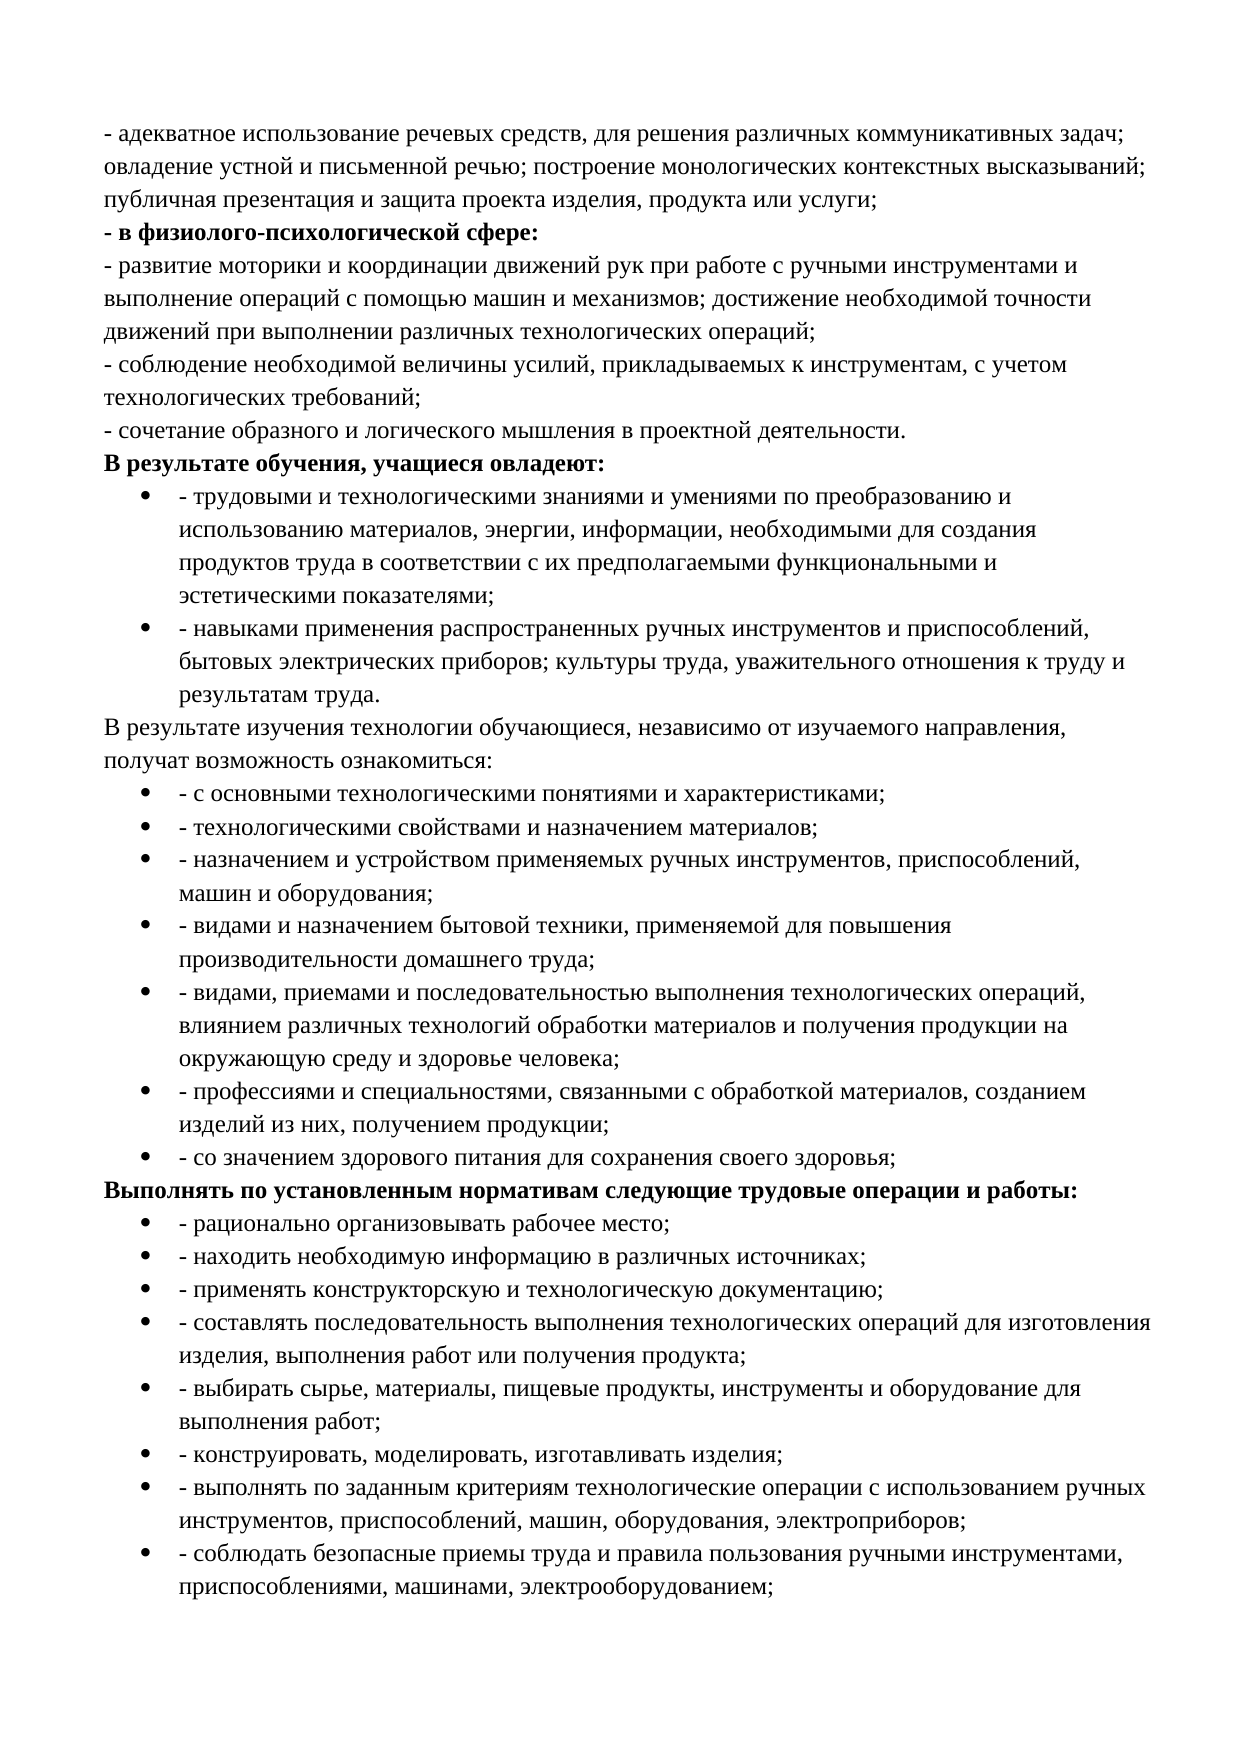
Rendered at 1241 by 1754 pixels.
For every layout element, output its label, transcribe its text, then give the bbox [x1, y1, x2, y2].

list - трудовыми и технологическими знаниями и умениями по преобразованию и использованию материалов, энергии, информации, необходимыми для создания продуктов труда в соответствии с их предполагаемыми функциональными и эстетическими показателями; [141, 481, 1152, 609]
list - соблюдать безопасные приемы труда и правила пользования ручными инструментами, приспособлениями, машинами, электрооборудованием; [141, 1538, 1152, 1600]
list - применять конструкторскую и технологическую документацию; [141, 1274, 1152, 1303]
text - в физиолого-психологической сфере: [103, 217, 1152, 246]
list - выбирать сырье, материалы, пищевые продукты, инструменты и оборудование для выполнения работ; [141, 1373, 1152, 1435]
list - конструировать, моделировать, изготавливать изделия; [141, 1439, 1152, 1468]
list - назначением и устройством применяемых ручных инструментов, приспособлений, машин и оборудования; [141, 844, 1152, 906]
text - адекватное использование речевых средств, для решения различных коммуникативных задач; овладение устной и письменной речью; построение монологических контекстных высказываний; публичная презентация и защита проекта изделия, продукта или услуги; [103, 118, 1152, 213]
list - видами, приемами и последовательностью выполнения технологических операций, влиянием различных технологий обработки материалов и получения продукции на окружающую среду и здоровье человека; [141, 977, 1152, 1071]
list - составлять последовательность выполнения технологических операций для изготовления изделия, выполнения работ или получения продукта; [141, 1307, 1152, 1369]
list - с основными технологическими понятиями и характеристиками; [141, 778, 1152, 807]
list - профессиями и специальностями, связанными с обработкой материалов, созданием изделий из них, получением продукции; [141, 1076, 1152, 1137]
list - находить необходимую информацию в различных источниках; [141, 1241, 1152, 1269]
text В результате изучения технологии обучающиеся, независимо от изучаемого направления, получат возможность ознакомиться: [103, 712, 1152, 774]
text - развитие моторики и координации движений рук при работе с ручными инструментами и выполнение операций с помощью машин и механизмов; достижение необходимой точности движений при выполнении различных технологических операций; [103, 250, 1152, 345]
list - рационально организовывать рабочее место; [141, 1208, 1152, 1237]
list - видами и назначением бытовой техники, применяемой для повышения производительности домашнего труда; [141, 911, 1152, 972]
text Выполнять по установленным нормативам следующие трудовые операции и работы: [103, 1175, 1152, 1203]
list - выполнять по заданным критериям технологические операции с использованием ручных инструментов, приспособлений, машин, оборудования, электроприборов; [141, 1472, 1152, 1534]
text В результате обучения, учащиеся овладеют: [103, 448, 1152, 477]
text - соблюдение необходимой величины усилий, прикладываемых к инструментам, с учетом технологических требований; [103, 349, 1152, 411]
list - со значением здорового питания для сохранения своего здоровья; [141, 1142, 1152, 1171]
list - навыками применения распространенных ручных инструментов и приспособлений, бытовых электрических приборов; культуры труда, уважительного отношения к труду и результатам труда. [141, 613, 1152, 708]
text - сочетание образного и логического мышления в проектной деятельности. [103, 415, 1152, 444]
list - технологическими свойствами и назначением материалов; [141, 812, 1152, 840]
